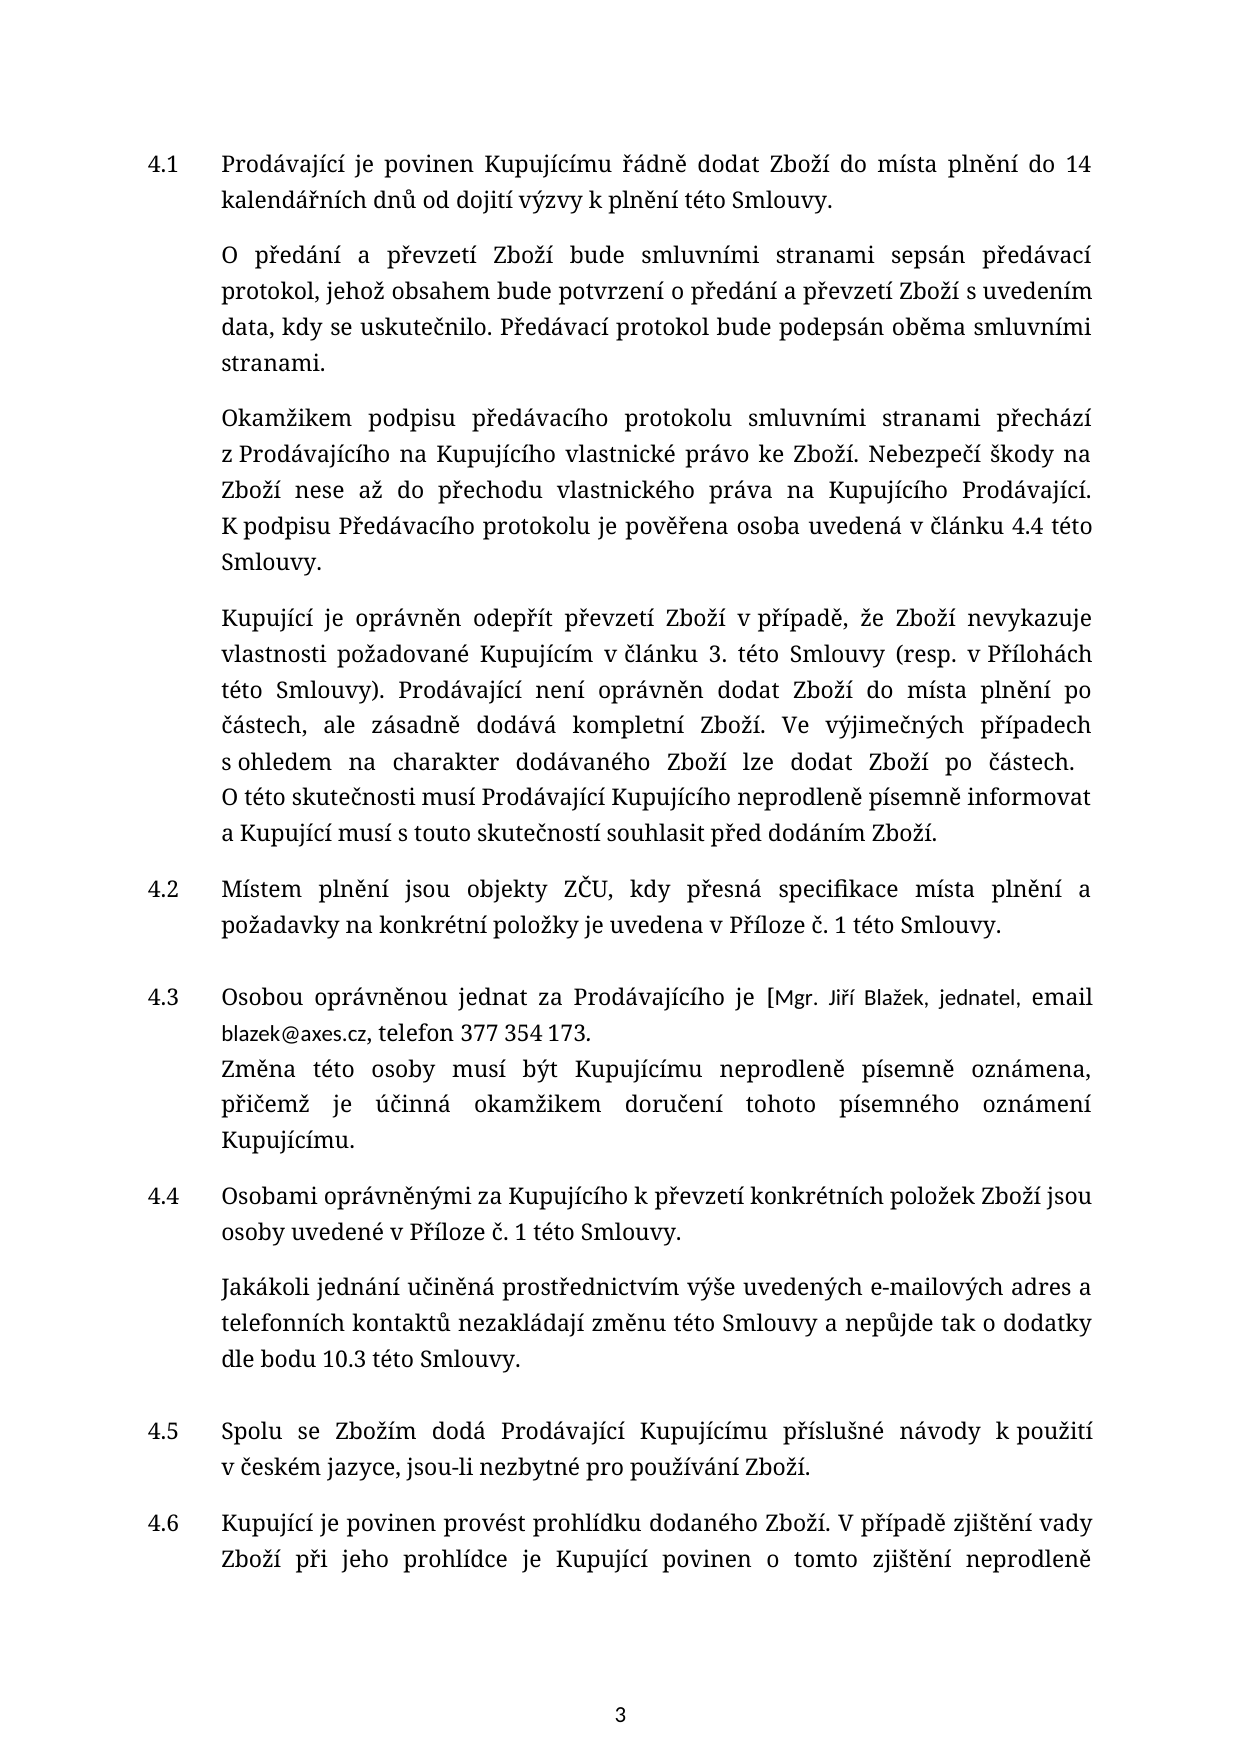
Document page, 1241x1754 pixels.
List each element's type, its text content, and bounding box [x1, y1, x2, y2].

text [148, 1507, 1093, 1574]
text 4.4 Osobami oprávněnými za Kupujícího k převzetí konkrétních položek Zboží jsou osoby uvedené v Příloze č. 1 této Smlouvy. [148, 1180, 1093, 1247]
text O předání a převzetí Zboží bude smluvními stranami sepsán předávací protokol, jehož obsahem bude potvrzení o předání a převzetí Zboží s uvedením data, kdy se uskutečnilo. Předávací protokol bude podepsán oběma smluvními stranami. [221, 239, 1093, 378]
text 4.2 Místem plnění jsou objekty ZČU, kdy přesná specifikace místa plnění a požadavky na konkrétní položky je uvedena v Příloze č. 1 této Smlouvy. [148, 873, 1093, 940]
text Změna této osoby musí být Kupujícímu neprodleně písemně oznámena, přičemž je účinná okamžikem doručení tohoto písemného oznámení Kupujícímu. [148, 1052, 1093, 1156]
text 4.5 Spolu se Zbožím dodá Prodávající Kupujícímu příslušné návody k použití v českém jazyce, jsou-li nezbytné pro používání Zboží. [148, 1415, 1093, 1482]
text 4.1 Prodávající je povinen Kupujícímu řádně dodat Zboží do místa plnění do 14 kalendářních dnů od dojití výzvy k plnění této Smlouvy. [148, 148, 1093, 215]
text Kupující je oprávněn odepřít převzetí Zboží v případě, že Zboží nevykazuje vlastnosti požadované Kupujícím v článku 3. této Smlouvy (resp. v Přílohách této Smlouvy). Prodávající není oprávněn dodat Zboží do místa plnění po částech, ale zásadně dodává kompletní Zboží. Ve výjimečných případech s ohledem na charakter dodávaného Zboží lze dodat Zboží po částech. O této skutečnosti musí Prodávající Kupujícího neprodleně písemně informovat a Kupující musí s touto skutečností souhlasit před dodáním Zboží. [221, 602, 1093, 848]
text Okamžikem podpisu předávacího protokolu smluvními stranami přechází z Prodávajícího na Kupujícího vlastnické právo ke Zboží. Nebezpečí škody na Zboží nese až do přechodu vlastnického práva na Kupujícího Prodávající. K podpisu Předávacího protokolu je pověřena osoba uvedená v článku 4.4 této Smlouvy. [221, 402, 1093, 577]
text Jakákoli jednání učiněná prostřednictvím výše uvedených e-mailových adres a telefonních kontaktů nezakládají změnu této Smlouvy a nepůjde tak o dodatky dle bodu 10.3 této Smlouvy. [221, 1271, 1093, 1374]
text 4.3 Osobou oprávněnou jednat za Prodávajícího je [Mgr. Jiří Blažek, jednatel, email blazek@axes.cz, telefon 377 354 173. [148, 981, 1093, 1048]
